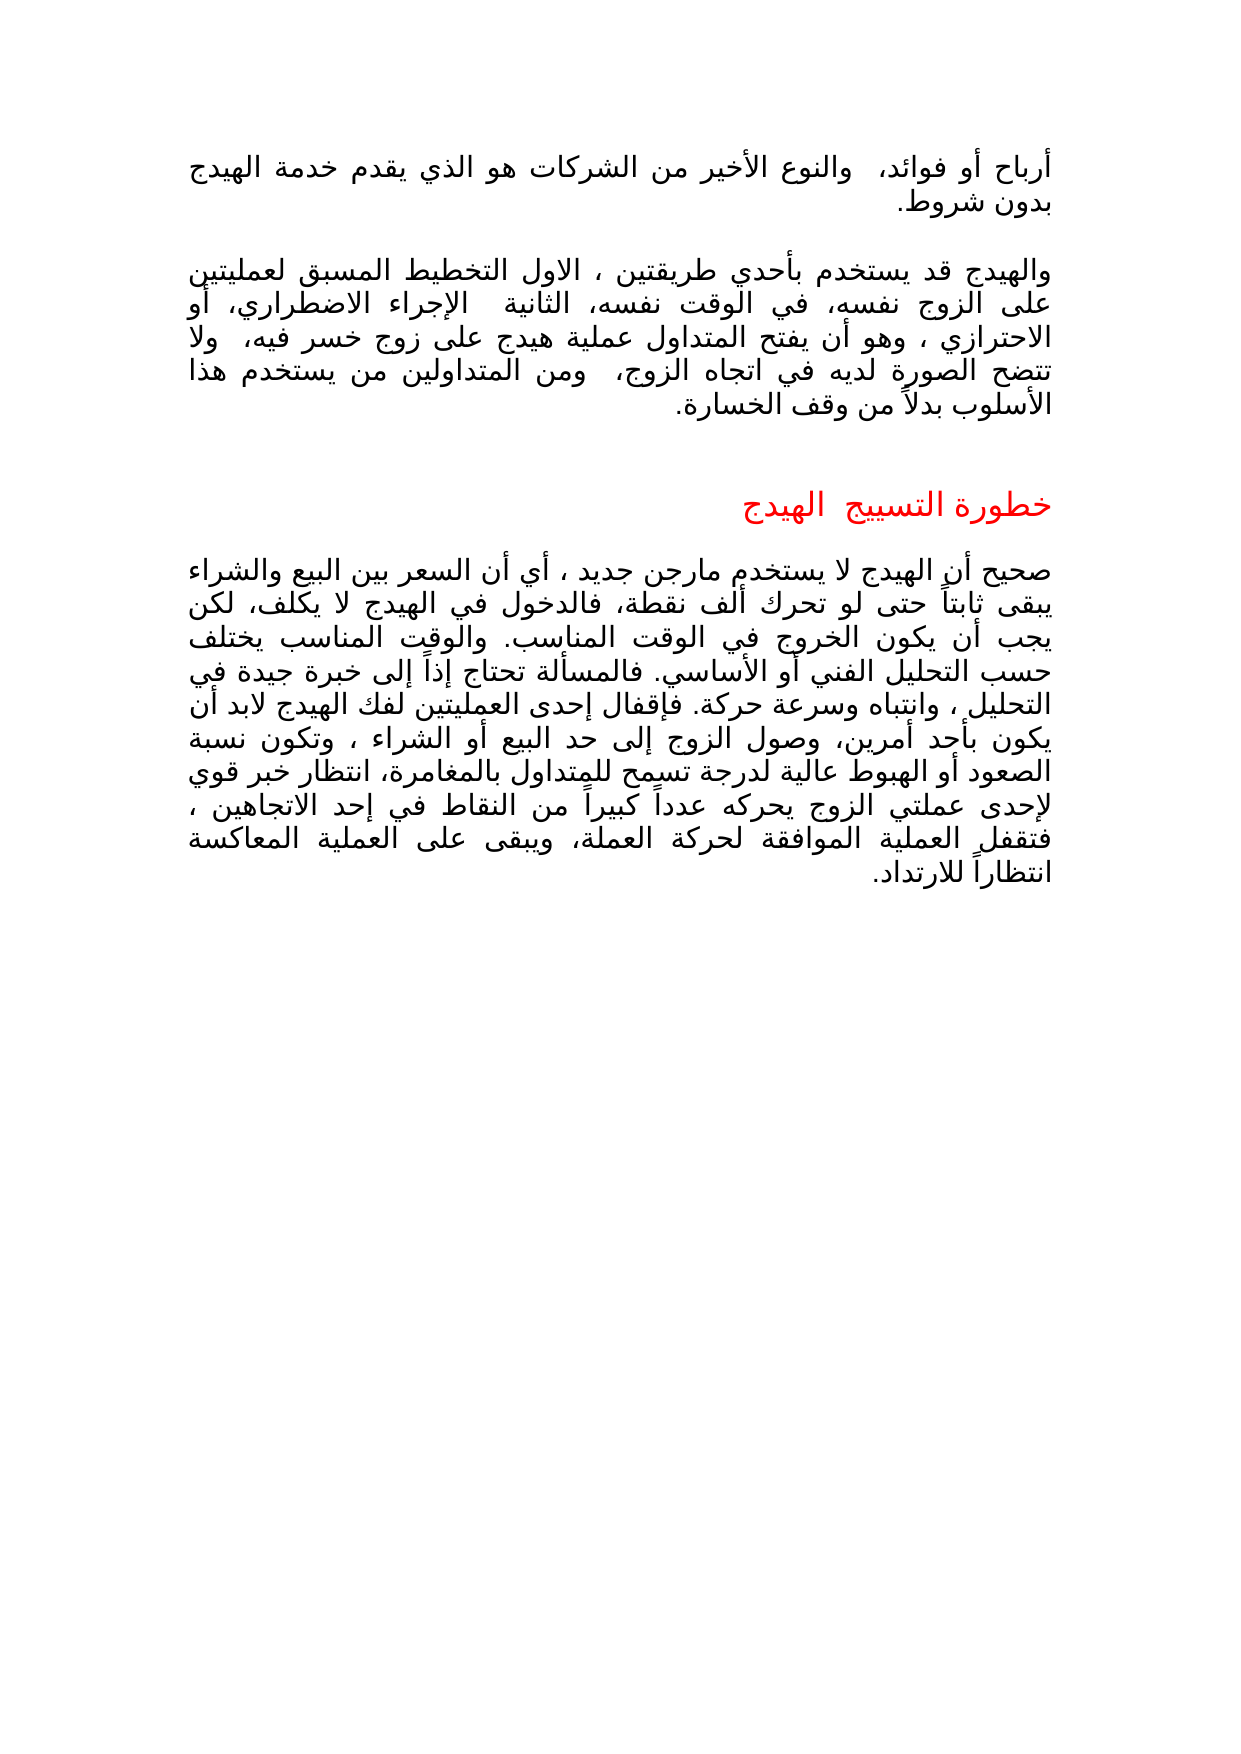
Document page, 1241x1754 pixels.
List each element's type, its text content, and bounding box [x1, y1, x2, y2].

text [187, 150, 1053, 217]
text والهيدج قد يستخدم بأحدي طريقتين ، الاول التخطيط المسبق لعمليتين على الزوج نفسه، في الوقت نفسه، الثانية الإجراء الاضطراري، أو الاحترازي ، وهو أن يفتح المتداول عملية هيدج على زوج خسر فيه، ولا تتضح الصورة لديه في اتجاه الزوج، ومن المتداولين من يستخدم هذا الأسلوب بدلاً من وقف الخسارة. [187, 253, 1053, 420]
text خطورة التسييج الهيدج [187, 485, 1053, 524]
text صحيح أن الهيدج لا يستخدم مارجن جديد ، أي أن السعر بين البيع والشراء يبقى ثابتاً حتى لو تحرك ألف نقطة، فالدخول في الهيدج لا يكلف، لكن يجب أن يكون الخروج في الوقت المناسب. والوقت المناسب يختلف حسب التحليل الفني أو الأساسي. فالمسألة تحتاج إذاً إلى خبرة جيدة في التحليل ، وانتباه وسرعة حركة. فإقفال إحدى العمليتين لفك الهيدج لابد أن يكون بأحد أمرين، وصول الزوج إلى حد البيع أو الشراء ، وتكون نسبة الصعود أو الهبوط عالية لدرجة تسمح للمتداول بالمغامرة، انتظار خبر قوي لإحدى عملتي الزوج يحركه عدداً كبيراً من النقاط في إحد الاتجاهين ، فتقفل العملية الموافقة لحركة العملة، ويبقى على العملية المعاكسة انتظاراً للارتداد. [187, 553, 1053, 888]
